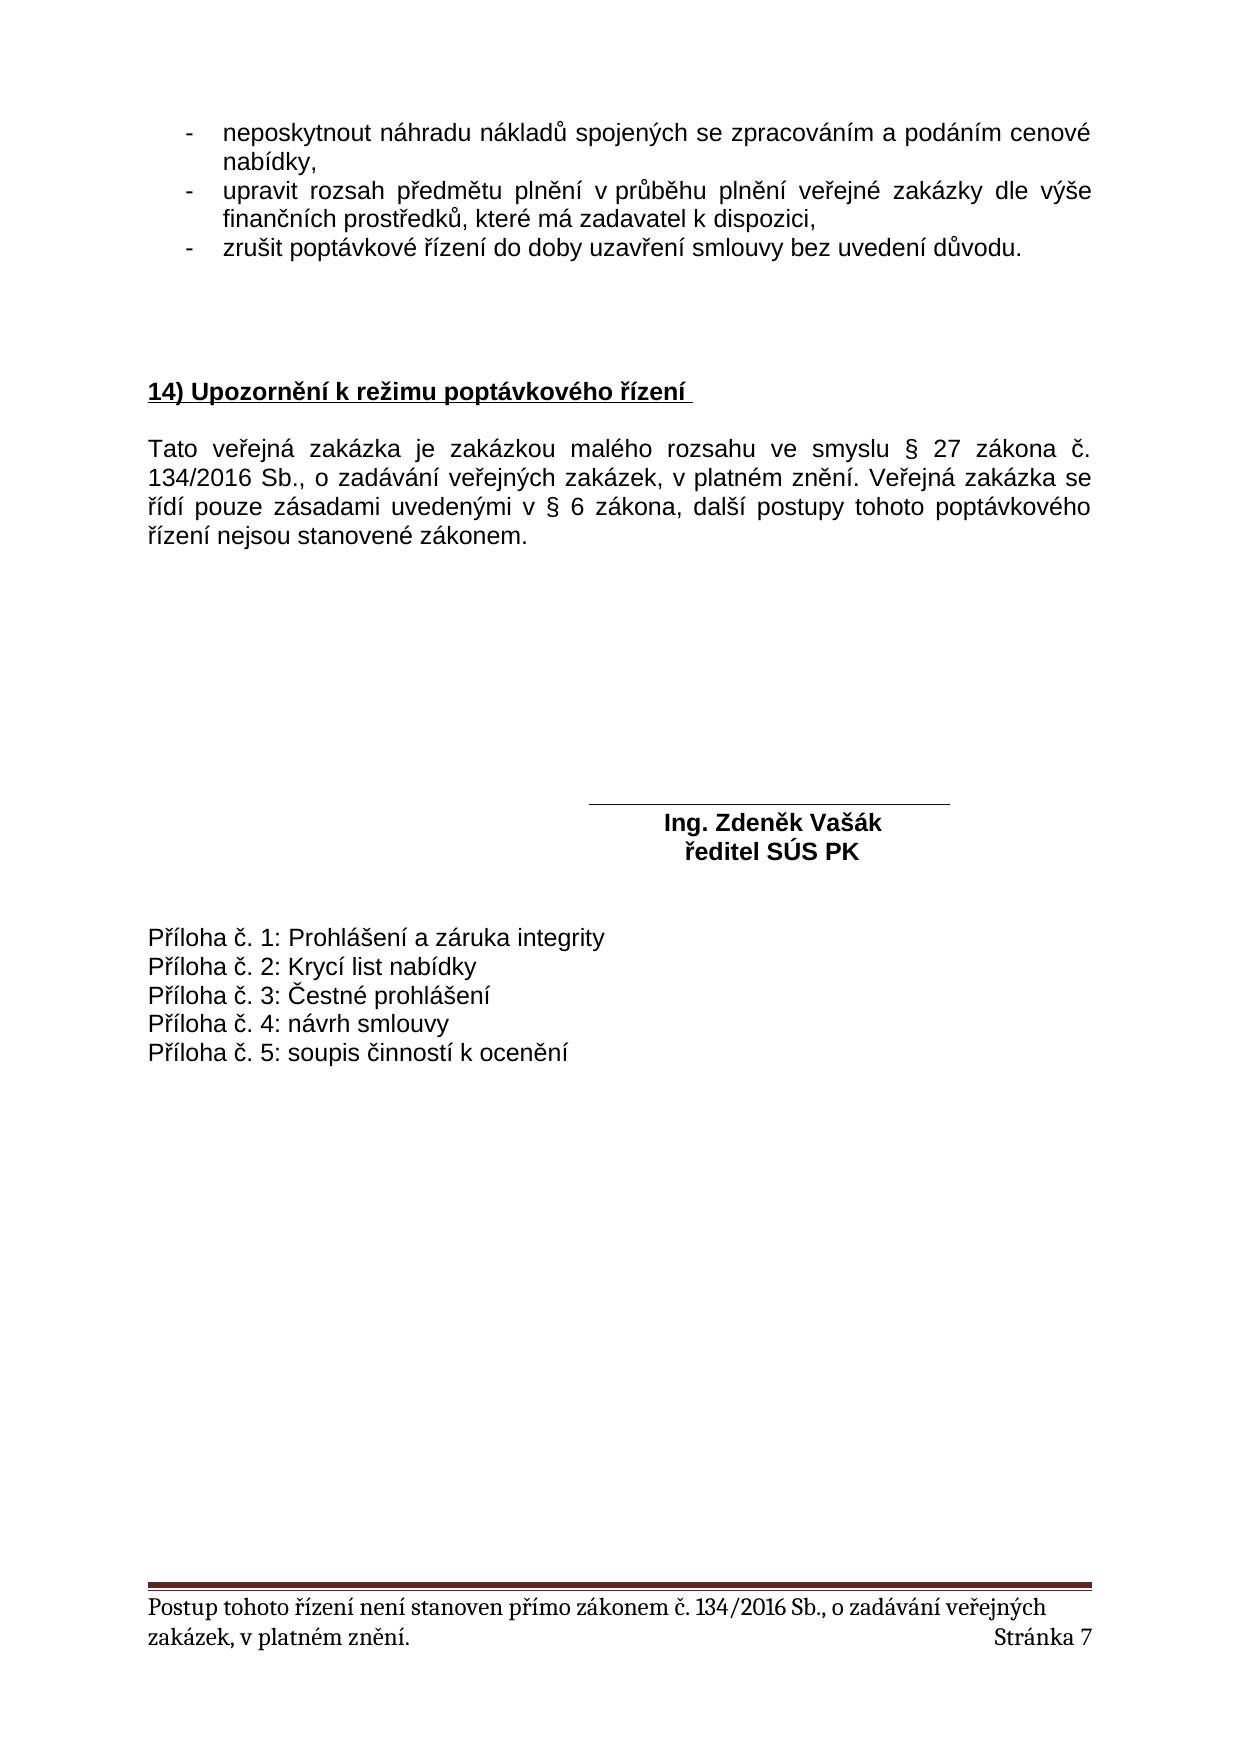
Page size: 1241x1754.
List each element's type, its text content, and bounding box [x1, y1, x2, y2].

list upravit rozsah předmětu plnění v průběhu plnění veřejné zakázky dle výše finančních prostředků, které má zadavatel k dispozici, [185, 176, 1092, 233]
text __________________________ [148, 779, 1092, 808]
text Příloha č. 5: soupis činností k ocenění [148, 1038, 1092, 1067]
list neposkytnout náhradu nákladů spojených se zpracováním a podáním cenové nabídky, [185, 118, 1092, 176]
text Příloha č. 4: návrh smlouvy [148, 1009, 1092, 1038]
text 14) Upozornění k režimu poptávkového řízení [148, 377, 1092, 406]
text Příloha č. 2: Krycí list nabídky [148, 952, 1092, 981]
text Ing. Zdeněk Vašák [148, 808, 1092, 837]
list zrušit poptávkové řízení do doby uzavření smlouvy bez uvedení důvodu. [185, 233, 1092, 262]
text Příloha č. 3: Čestné prohlášení [148, 981, 1092, 1009]
text Tato veřejná zakázka je zakázkou malého rozsahu ve smyslu § 27 zákona č. 134/2016 Sb., o zadávání veřejných zakázek, v platném znění. Veřejná zakázka se řídí pouze zásadami uvedenými v § 6 zákona, další postupy tohoto poptávkového řízení nejsou stanovené zákonem. [148, 434, 1092, 549]
text Příloha č. 1: Prohlášení a záruka integrity [148, 923, 1092, 952]
text ředitel SÚS PK [148, 837, 1092, 866]
